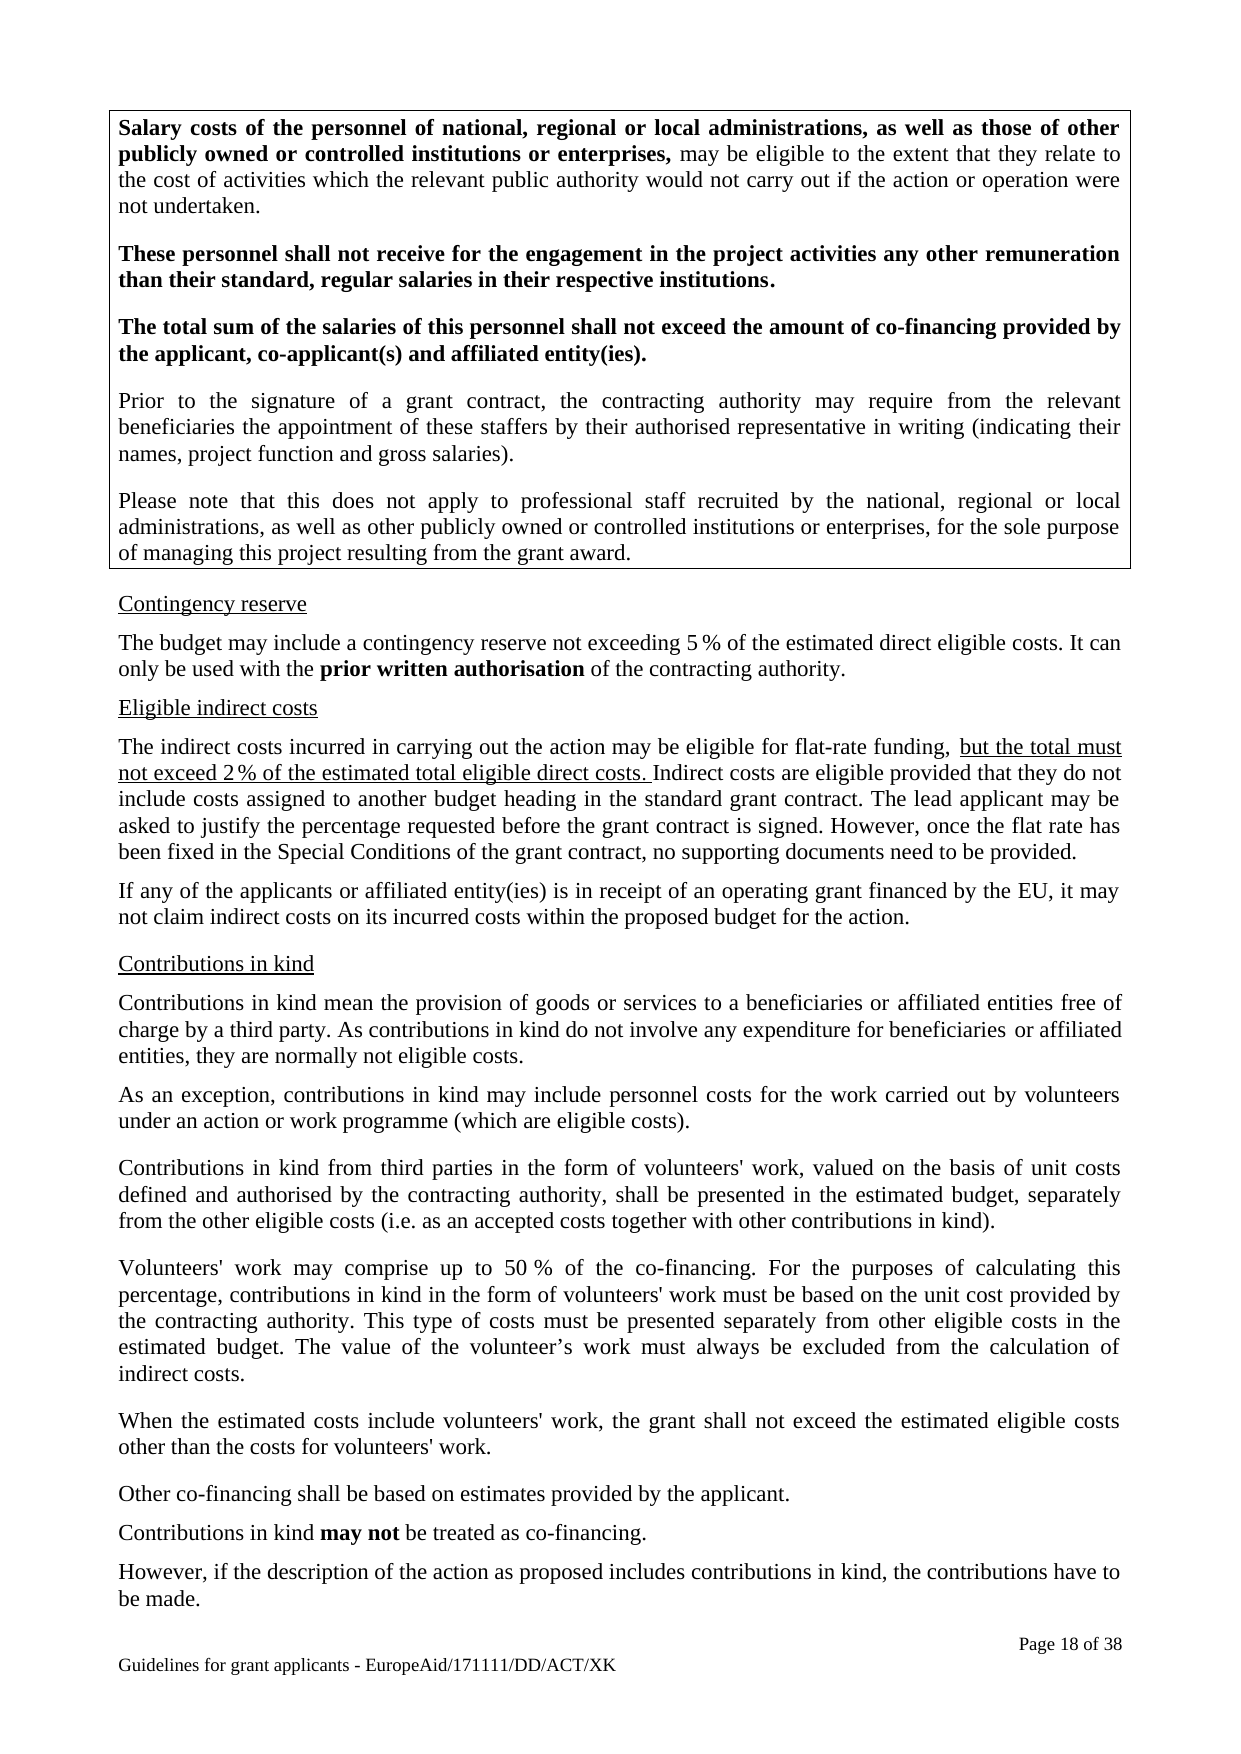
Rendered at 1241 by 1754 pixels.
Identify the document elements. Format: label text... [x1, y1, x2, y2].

text The budget may include a contingency reserve not exceeding 5 % of the estimated direct eligible costs. It can only be used with the prior written authorisation of the contracting authority. [118, 629, 1122, 681]
text When the estimated costs include volunteers' work, the grant shall not exceed the estimated eligible costs other than the costs for volunteers' work. [118, 1407, 1122, 1460]
text Contributions in kind [118, 951, 1122, 977]
text If any of the applicants or affiliated entity(ies) is in receipt of an operating grant financed by the EU, it may not claim indirect costs on its incurred costs within the proposed budget for the action. [118, 877, 1122, 930]
text The total sum of the salaries of this personnel shall not exceed the amount of co-financing provided by the applicant, co-applicant(s) and affiliated entity(ies). [110, 310, 1130, 366]
text Salary costs of the personnel of national, regional or local administrations, as well as those of other publicly owned or controlled institutions or enterprises, may be eligible to the extent that they relate to the cost of activities which the relevant public authority would not carry out if the action or operation were not undertaken. [110, 111, 1130, 219]
text Contributions in kind from third parties in the form of volunteers' work, valued on the basis of unit costs defined and authorised by the contracting authority, shall be presented in the estimated budget, separately from the other eligible costs (i.e. as an accepted costs together with other contributions in kind). [118, 1154, 1122, 1233]
text As an exception, contributions in kind may include personnel costs for the work carried out by volunteers under an action or work programme (which are eligible costs). [118, 1081, 1122, 1134]
text Please note that this does not apply to professional staff recruited by the national, regional or local administrations, as well as other publicly owned or controlled institutions or enterprises, for the sole purpose of managing this project resulting from the grant award. [110, 484, 1130, 568]
text Contingency reserve [118, 590, 1122, 616]
text However, if the description of the action as proposed includes contributions in kind, the contributions have to be made. [118, 1558, 1122, 1611]
text Contributions in kind may not be treated as co-financing. [118, 1519, 1122, 1546]
text Prior to the signature of a grant contract, the contracting authority may require from the relevant beneficiaries the appointment of these staffers by their authorised representative in writing (indicating their names, project function and gross salaries). [110, 384, 1130, 466]
text Volunteers' work may comprise up to 50 % of the co-financing. For the purposes of calculating this percentage, contributions in kind in the form of volunteers' work must be based on the unit cost provided by the contracting authority. This type of costs must be presented separately from other eligible costs in the estimated budget. The value of the volunteer’s work must always be excluded from the calculation of indirect costs. [118, 1254, 1122, 1386]
text These personnel shall not receive for the engagement in the project activities any other remuneration than their standard, regular salaries in their respective institutions. [110, 237, 1130, 292]
text Contributions in kind mean the provision of goods or services to a beneficiaries or affiliated entities free of charge by a third party. As contributions in kind do not involve any expenditure for beneficiaries or affiliated entities, they are normally not eligible costs. [118, 989, 1122, 1068]
text The indirect costs incurred in carrying out the action may be eligible for flat-rate funding, but the total must not exceed 2 % of the estimated total eligible direct costs. Indirect costs are eligible provided that they do not include costs assigned to another budget heading in the standard grant contract. The lead applicant may be asked to justify the percentage requested before the grant contract is signed. However, once the flat rate has been fixed in the Special Conditions of the grant contract, no supporting documents need to be provided. [118, 733, 1122, 864]
text Eligible indirect costs [118, 694, 1122, 720]
text Other co-financing shall be based on estimates provided by the applicant. [118, 1481, 1122, 1507]
